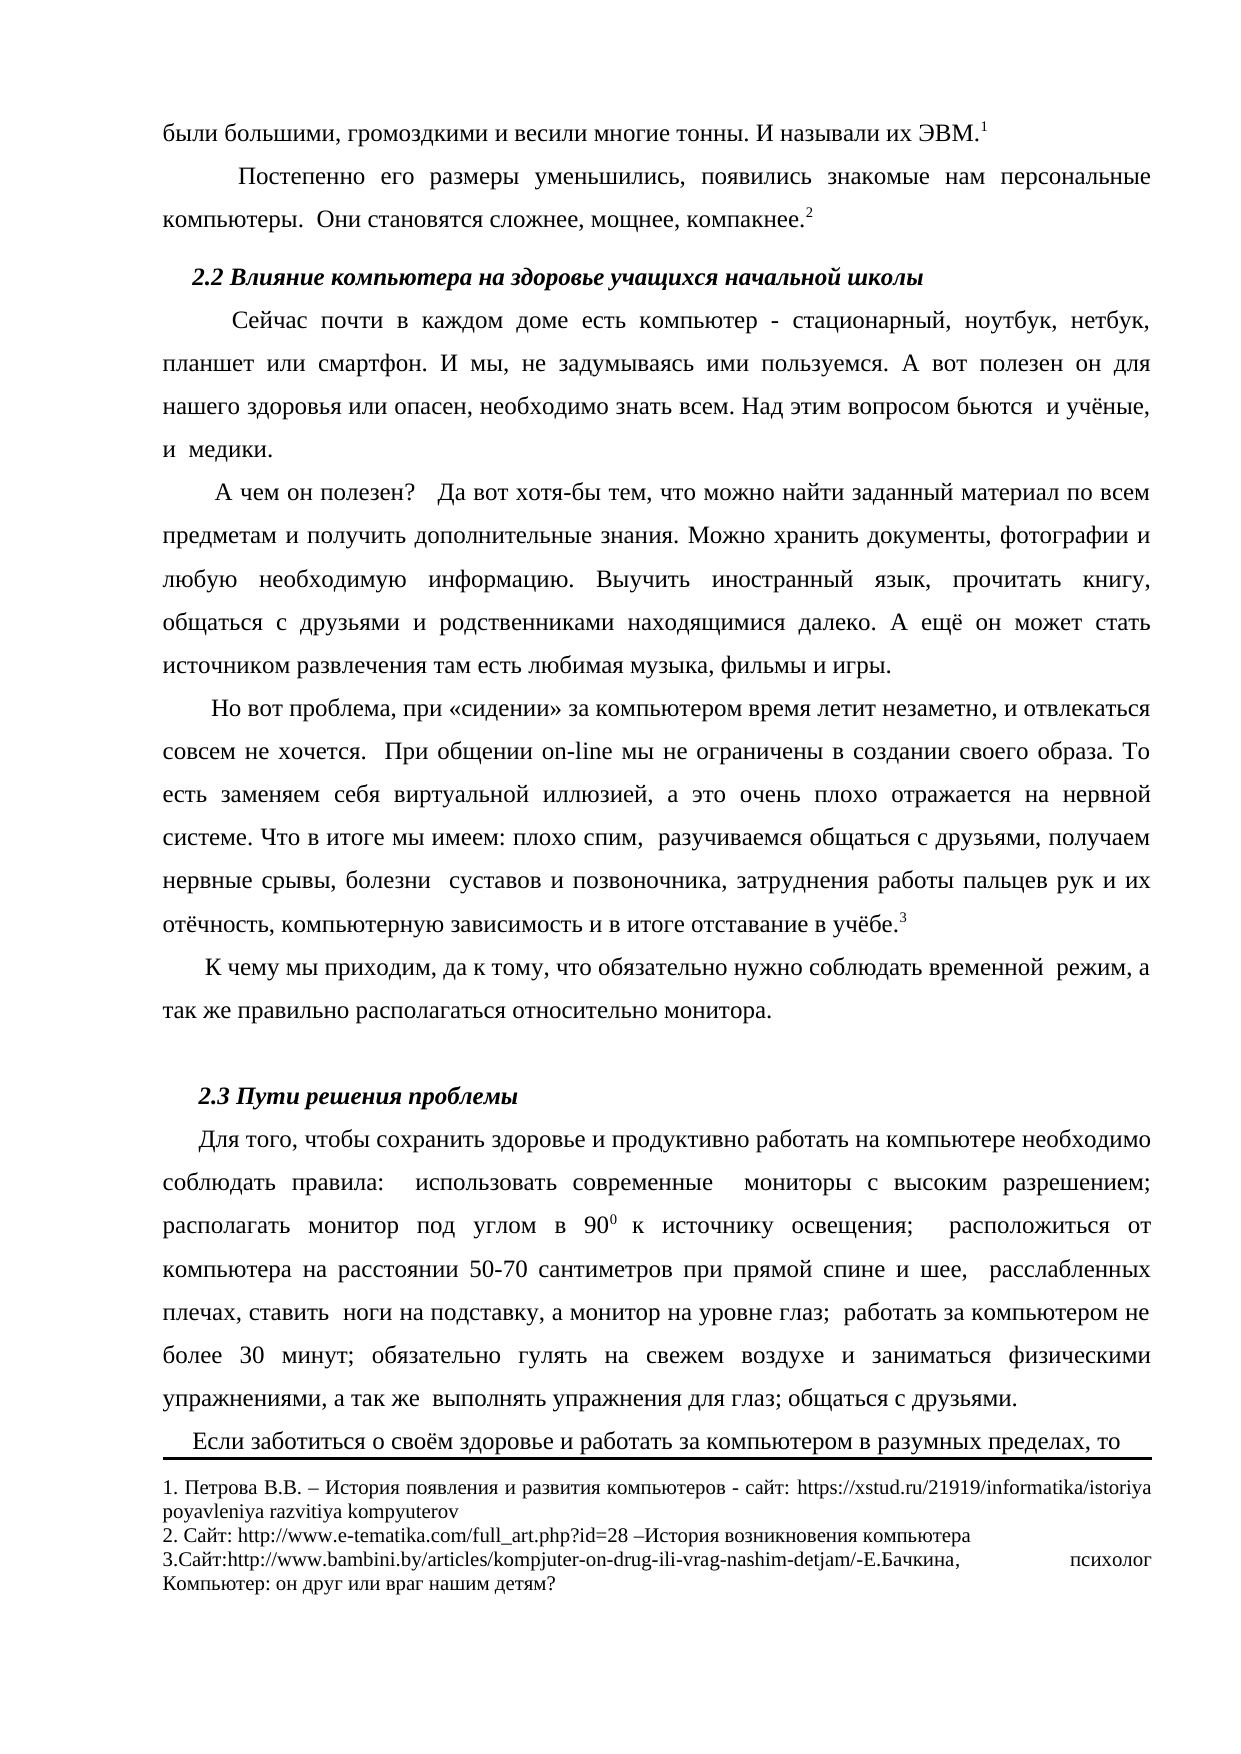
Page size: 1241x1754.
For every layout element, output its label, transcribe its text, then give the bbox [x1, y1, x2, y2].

text были большими, громоздкими и весили многие тонны. И называли их ЭВМ.1 [162, 118, 1152, 147]
text Сейчас почти в каждом доме есть компьютер - стационарный, ноутбук, нетбук, планшет или смартфон. И мы, не задумываясь ими пользуемся. А вот полезен он для нашего здоровья или опасен, необходимо знать всем. Над этим вопросом бьются и учёные, и медики. [162, 305, 1152, 463]
list 2. Сайт: http://www.e-tematika.com/full_art.php?id=28 –История возникновения компьютера [162, 1523, 1152, 1547]
text Но вот проблема, при «сидении» за компьютером время летит незаметно, и отвлекаться совсем не хочется. При общении on-line мы не ограничены в создании своего образа. То есть заменяем себя виртуальной иллюзией, а это очень плохо отражается на нервной системе. Что в итоге мы имеем: плохо спим, разучиваемся общаться с друзьями, получаем нервные срывы, болезни суставов и позвоночника, затруднения работы пальцев рук и их отёчность, компьютерную зависимость и в итоге отставание в учёбе.3 [162, 693, 1152, 937]
list 3.Сайт:http://www.bambini.by/articles/kompjuter-on-drug-ili-vrag-nashim-detjam/-Е.Бачкина, психолог Компьютер: он друг или враг нашим детям? [162, 1547, 1152, 1595]
text 2.3 Пути решения проблемы [162, 1081, 1152, 1110]
text А чем он полезен? Да вот хотя-бы тем, что можно найти заданный материал по всем предметам и получить дополнительные знания. Можно хранить документы, фотографии и любую необходимую информацию. Выучить иностранный язык, прочитать книгу, общаться с друзьями и родственниками находящимися далеко. А ещё он может стать источником развлечения там есть любимая музыка, фильмы и игры. [162, 477, 1152, 679]
text Постепенно его размеры уменьшились, появились знакомые нам персональные компьютеры. Они становятся сложнее, мощнее, компакнее.2 [162, 161, 1152, 233]
list 1. Петрова В.В. – История появления и развития компьютеров - сайт: https://xstud.ru/21919/informatika/istoriya poyavleniya razvitiya kompyuterov [162, 1474, 1152, 1523]
text Если заботиться о своём здоровье и работать за компьютером в разумных пределах, то [162, 1426, 1152, 1460]
text 2.2 Влияние компьютера на здоровье учащихся начальной школы [162, 262, 1152, 291]
text К чему мы приходим, да к тому, что обязательно нужно соблюдать временной режим, а так же правильно располагаться относительно монитора. [162, 952, 1152, 1024]
text Для того, чтобы сохранить здоровье и продуктивно работать на компьютере необходимо соблюдать правила: использовать современные мониторы с высоким разрешением; располагать монитор под углом в 900 к источнику освещения; расположиться от компьютера на расстоянии 50-70 сантиметров при прямой спине и шее, расслабленных плечах, ставить ноги на подставку, а монитор на уровне глаз; работать за компьютером не более 30 минут; обязательно гулять на свежем воздухе и заниматься физическими упражнениями, а так же выполнять упражнения для глаз; общаться с друзьями. [162, 1124, 1152, 1412]
